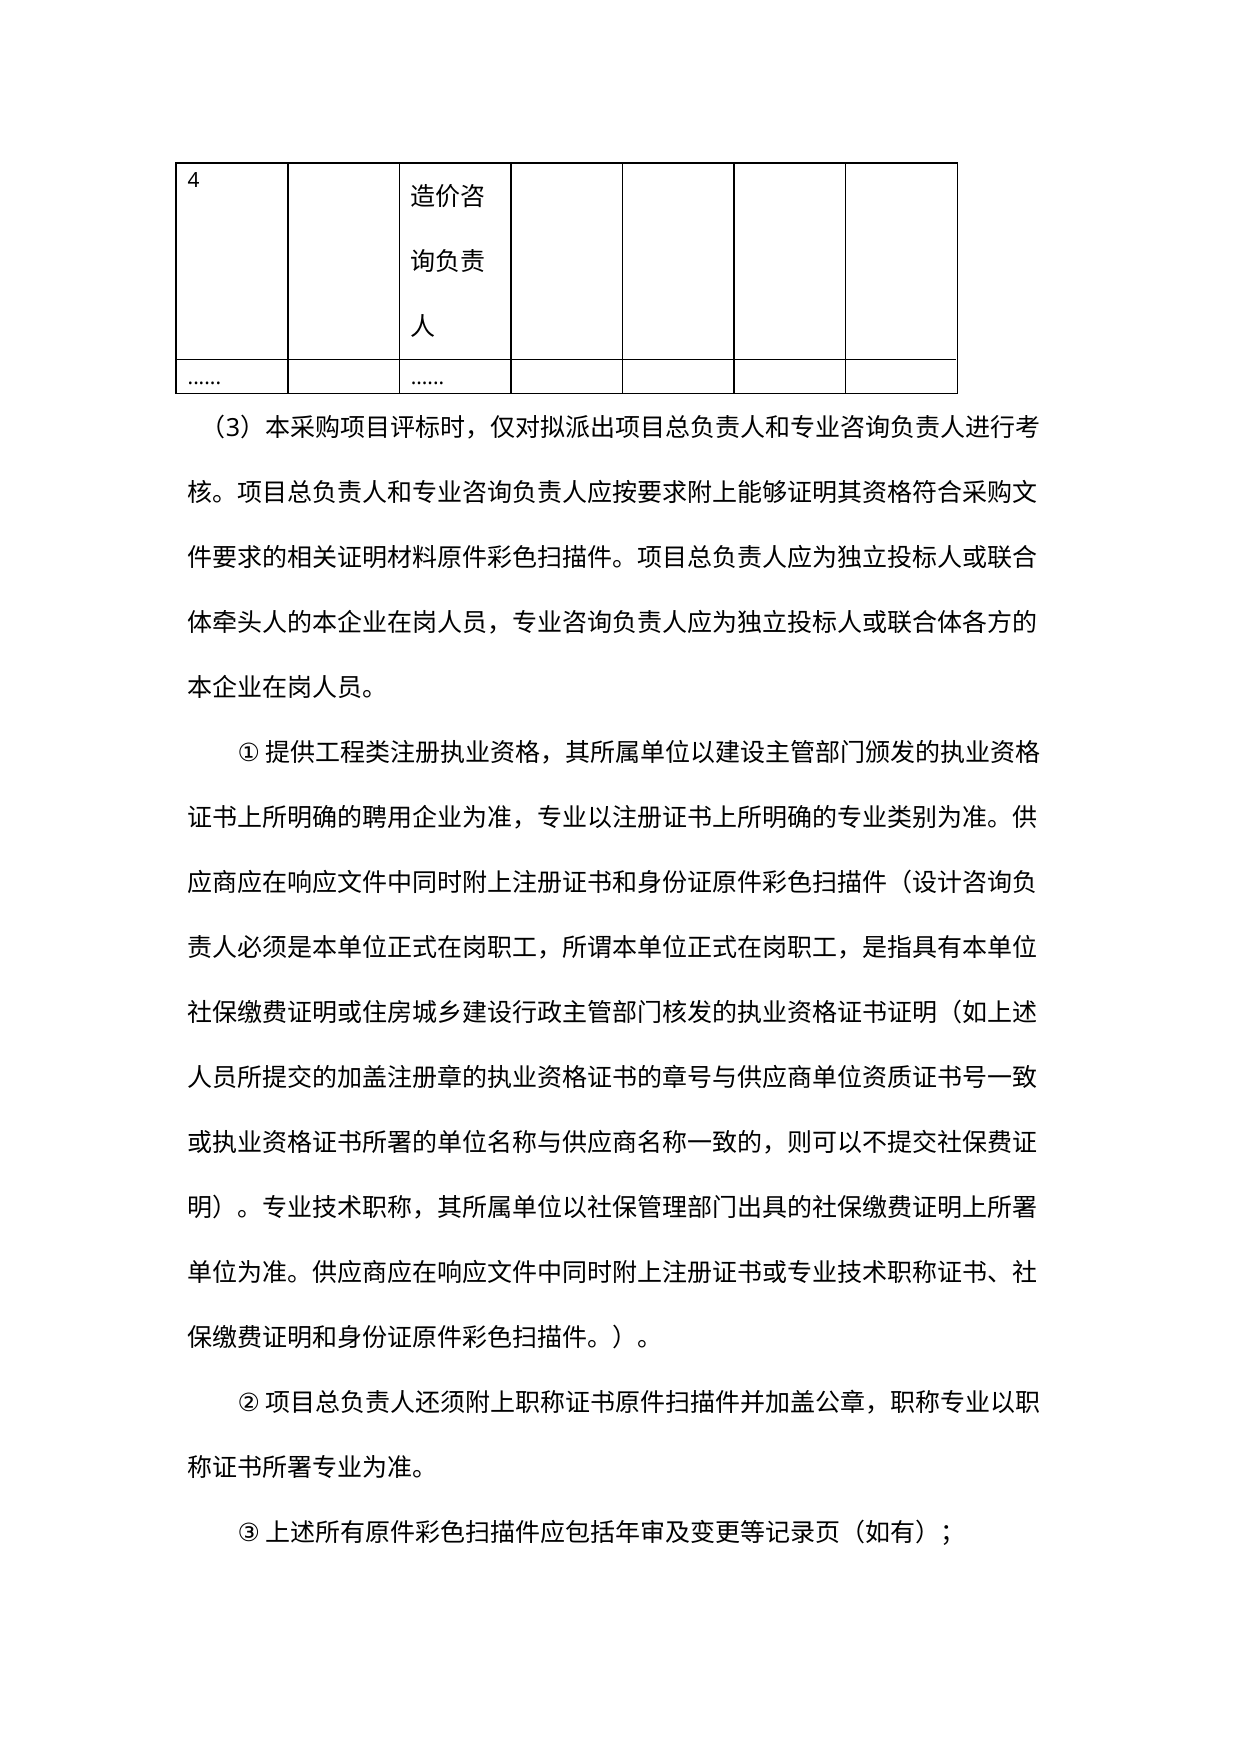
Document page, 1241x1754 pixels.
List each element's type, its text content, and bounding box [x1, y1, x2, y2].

table_cell [512, 360, 622, 393]
table_cell [846, 359, 957, 393]
table_cell 4 [177, 164, 287, 358]
table_cell [289, 164, 399, 358]
text ①提供工程类注册执业资格，其所属单位以建设主管部门颁发的执业资格证书上所明确的聘用企业为准，专业以注册证书上所明确的专业类别为准。供应商应在响应文件中同时附上注册证书和身份证原件彩色扫描件（设计咨询负责人必须是本单位正式在岗职工，所谓本单位正式在岗职工，是指具有本单位社保缴费证明或住房城乡建设行政主管部门核发的执业资格证书证明（如上述人员所提交的加盖注册章的执业资格证书的章号与供应商单位资质证书号一致或执业资格证书所署的单位名称与供应商名称一致的，则可以不提交社保费证明）。专业技术职称，其所属单位以社保管理部门出具的社保缴费证明上所署单位为准。供应商应在响应文件中同时附上注册证书或专业技术职称证书、社保缴费证明和身份证原件彩色扫描件。）。 [187, 719, 1053, 1369]
table_cell [623, 360, 733, 393]
table_cell ...... [400, 360, 510, 393]
table_cell [623, 164, 733, 358]
table_cell 造价咨询负责人 [400, 164, 510, 358]
text ③上述所有原件彩色扫描件应包括年审及变更等记录页（如有）； [187, 1499, 1053, 1564]
table_cell ...... [177, 360, 287, 393]
text ②项目总负责人还须附上职称证书原件扫描件并加盖公章，职称专业以职称证书所署专业为准。 [187, 1369, 1053, 1499]
table_cell [735, 164, 845, 358]
table_cell [735, 360, 845, 393]
table_cell [289, 360, 399, 393]
text （3）本采购项目评标时，仅对拟派出项目总负责人和专业咨询负责人进行考核。项目总负责人和专业咨询负责人应按要求附上能够证明其资格符合采购文件要求的相关证明材料原件彩色扫描件。项目总负责人应为独立投标人或联合体牵头人的本企业在岗人员，专业咨询负责人应为独立投标人或联合体各方的本企业在岗人员。 [187, 394, 1053, 719]
table_cell [846, 164, 957, 358]
table_cell [512, 164, 622, 358]
